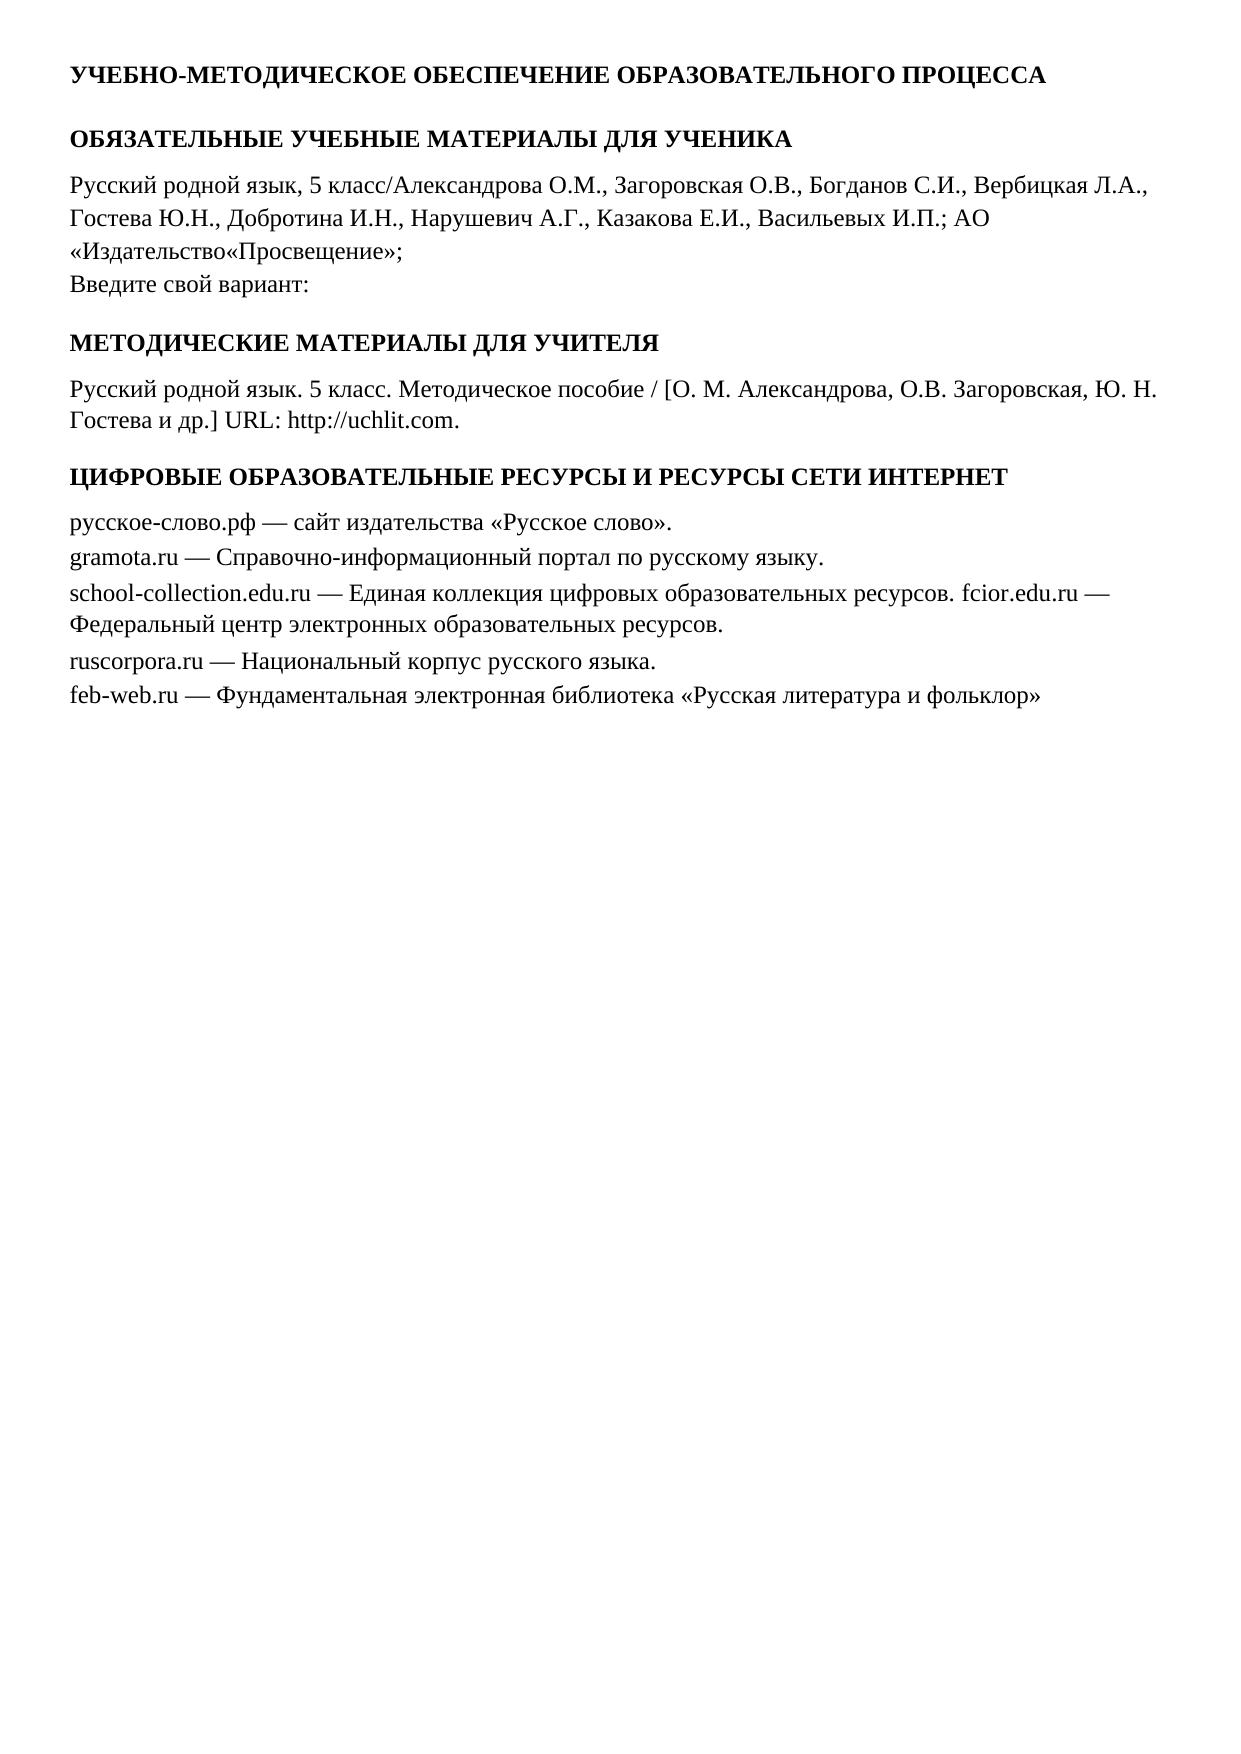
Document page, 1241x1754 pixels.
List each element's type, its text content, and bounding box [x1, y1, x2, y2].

text ОБЯЗАТЕЛЬНЫЕ УЧЕБНЫЕ МАТЕРИАЛЫ ДЛЯ УЧЕНИКА [69, 125, 1172, 153]
text ЦИФРОВЫЕ ОБРАЗОВАТЕЛЬНЫЕ РЕСУРСЫ И РЕСУРСЫ СЕТИ ИНТЕРНЕТ [69, 464, 1172, 491]
text русское-слово.рф — сайт издательства «Русское слово». [69, 508, 1172, 536]
text УЧЕБНО-МЕТОДИЧЕСКОЕ ОБЕСПЕЧЕНИЕ ОБРАЗОВАТЕЛЬНОГО ПРОЦЕССА [69, 62, 1172, 89]
text school-collection.edu.ru — Единая коллекция цифровых образовательных ресурсов. fcior.edu.ru —Федеральный центр электронных образовательных ресурсов. [69, 578, 1112, 638]
text feb-web.ru — Фундаментальная электронная библиотека «Русская литература и фольклор» [69, 682, 1172, 709]
text ruscorpora.ru — Национальный корпус русского языка. [69, 647, 1172, 675]
text Русский родной язык. 5 класс. Методическое пособие / [О. М. Александрова, О.В. Загоровская, Ю. Н. Гостева и др.] URL: http://uchlit.com. [69, 374, 1172, 434]
text Русский родной язык, 5 класс/Александрова О.М., Загоровская О.В., Богданов С.И., Вербицкая Л.А., Гостева Ю.Н., Добротина И.Н., Нарушевич А.Г., Казакова Е.И., Васильевых И.П.; АО «Издательство«Просвещение»; Введите свой вариант: [69, 170, 1157, 298]
text МЕТОДИЧЕСКИЕ МАТЕРИАЛЫ ДЛЯ УЧИТЕЛЯ [69, 329, 1172, 357]
text gramota.ru — Справочно-информационный портал по русскому языку. [69, 543, 1172, 570]
